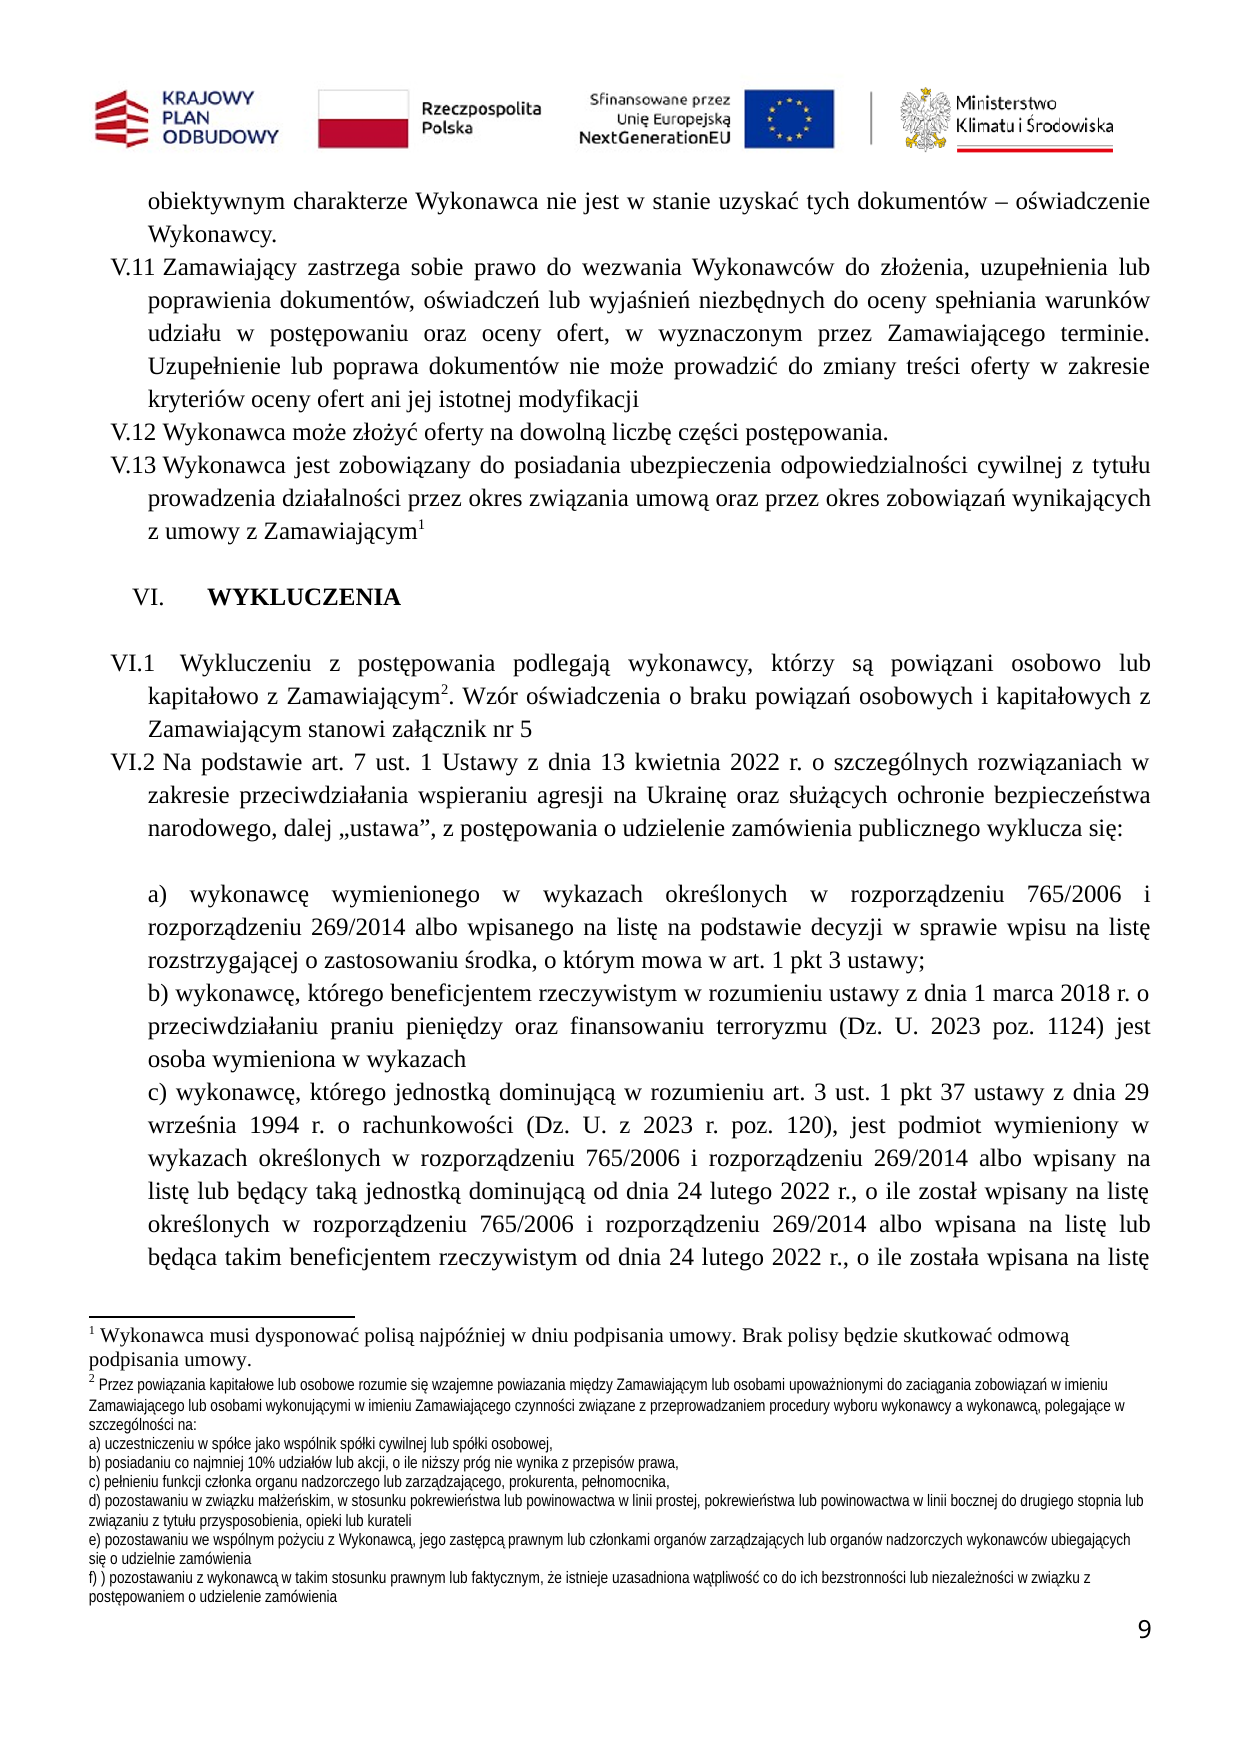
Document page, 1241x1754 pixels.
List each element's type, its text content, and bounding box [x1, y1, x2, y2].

list Na podstawie art. 7 ust. 1 Ustawy z dnia 13 kwietnia 2022 r. o szczególnych rozwiązaniach w zakresie przeciwdziałania wspieraniu agresji na Ukrainę oraz służących ochronie bezpieczeństwa narodowego, dalej „ustawa”, z postępowania o udzielenie zamówienia publicznego wyklucza się: [110, 747, 1152, 842]
list Wykonawca jest zobowiązany do posiadania ubezpieczenia odpowiedzialności cywilnej z tytułu prowadzenia działalności przez okres związania umową oraz przez okres zobowiązań wynikających z umowy z Zamawiającym [110, 450, 1152, 545]
list WYKLUCZENIA [132, 582, 1152, 611]
list Zamawiający zastrzega sobie prawo do wezwania Wykonawców do złożenia, uzupełnienia lub poprawienia dokumentów, oświadczeń lub wyjaśnień niezbędnych do oceny spełniania warunków udziału w postępowaniu oraz oceny ofert, w wyznaczonym przez Zamawiającego terminie. Uzupełnienie lub poprawa dokumentów nie może prowadzić do zmiany treści oferty w zakresie kryteriów oceny ofert ani jej istotnej modyfikacji [110, 252, 1152, 413]
list Wykonawca może złożyć oferty na dowolną liczbę części postępowania. [110, 417, 1152, 446]
list b) wykonawcę, którego beneficjentem rzeczywistym w rozumieniu ustawy z dnia 1 marca 2018 r. o przeciwdziałaniu praniu pieniędzy oraz finansowaniu terroryzmu (Dz. U. 2023 poz. 1124) jest osoba wymieniona w wykazach [148, 978, 1152, 1073]
list Wykluczeniu z postępowania podlegają wykonawcy, którzy są powiązani osobowo lub kapitałowo z Zamawiającym. Wzór oświadczenia o braku powiązań osobowych i kapitałowych z Zamawiającym stanowi załącznik nr 5 [110, 648, 1152, 743]
picture [88, 73, 1151, 186]
list a) wykonawcę wymienionego w wykazach określonych w rozporządzeniu 765/2006 i rozporządzeniu 269/2014 albo wpisanego na listę na podstawie decyzji w sprawie wpisu na listę rozstrzygającej o zastosowaniu środka, o którym mowa w art. 1 pkt 3 ustawy; [148, 879, 1152, 974]
